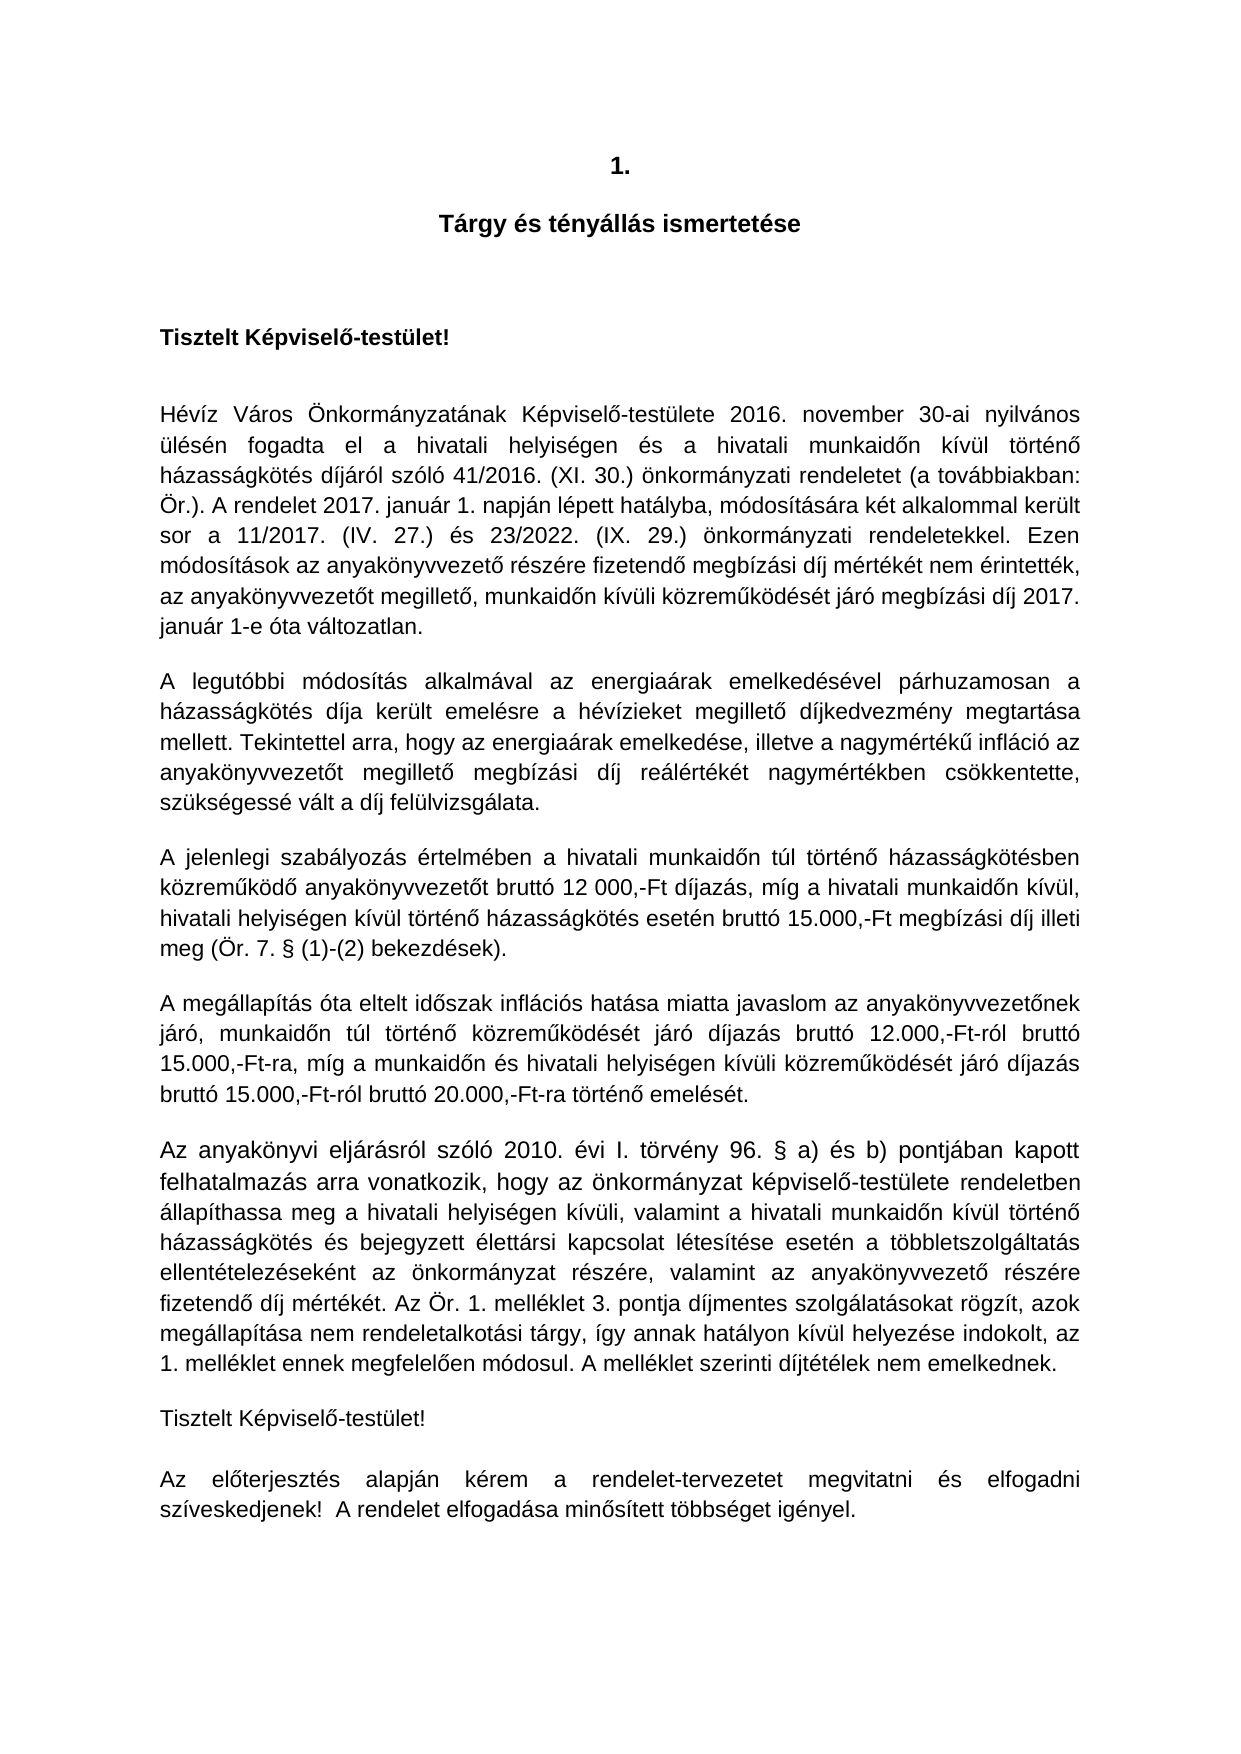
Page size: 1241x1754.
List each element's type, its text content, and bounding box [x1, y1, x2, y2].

text A jelenlegi szabályozás értelmében a hivatali munkaidőn túl történő házasságkötésben közreműködő anyakönyvvezetőt bruttó 12 000,-Ft díjazás, míg a hivatali munkaidőn kívül, hivatali helyiségen kívül történő házasságkötés esetén bruttó 15.000,-Ft megbízási díj illeti meg (Ör. 7. § (1)-(2) bekezdések). [159, 844, 1081, 961]
text Az anyakönyvi eljárásról szóló 2010. évi I. törvény 96. § a) és b) pontjában kapott felhatalmazás arra vonatkozik, hogy az önkormányzat képviselő-testülete rendeletben állapíthassa meg a hivatali helyiségen kívüli, valamint a hivatali munkaidőn kívül történő házasságkötés és bejegyzett élettársi kapcsolat létesítése esetén a többletszolgáltatás ellentételezéseként az önkormányzat részére, valamint az anyakönyvvezető részére fizetendő díj mértékét. Az Ör. 1. melléklet 3. pontja díjmentes szolgálatásokat rögzít, azok megállapítása nem rendeletalkotási tárgy, így annak hatályon kívül helyezése indokolt, az 1. melléklet ennek megfelelően módosul. A melléklet szerinti díjtétélek nem emelkednek. [159, 1158, 1081, 1376]
text Az előterjesztés alapján kérem a rendelet-tervezetet megvitatni és elfogadni szíveskedjenek! A rendelet elfogadása minősített többséget igényel. [159, 1466, 1081, 1522]
text A megállapítás óta eltelt időszak inflációs hatása miatta javaslom az anyakönyvvezetőnek járó, munkaidőn túl történő közreműködését járó díjazás bruttó 12.000,-Ft-ról bruttó 15.000,-Ft-ra, míg a munkaidőn és hivatali helyiségen kívüli közreműködését járó díjazás bruttó 15.000,-Ft-ról bruttó 20.000,-Ft-ra történő emelését. [159, 990, 1081, 1107]
text Hévíz Város Önkormányzatának Képviselő-testülete 2016. november 30-ai nyilvános ülésén fogadta el a hivatali helyiségen és a hivatali munkaidőn kívül történő házasságkötés díjáról szóló 41/2016. (XI. 30.) önkormányzati rendeletet (a továbbiakban: Ör.). A rendelet 2017. január 1. napján lépett hatályba, módosítására két alkalommal került sor a 11/2017. (IV. 27.) és 23/2022. (IX. 29.) önkormányzati rendeletekkel. Ezen módosítások az anyakönyvvezető részére fizetendő megbízási díj mértékét nem érintették, az anyakönyvvezetőt megillető, munkaidőn kívüli közreműködését járó megbízási díj 2017. január 1-e óta változatlan. [159, 401, 1081, 639]
text Tisztelt Képviselő-testület! [159, 324, 1081, 350]
text Tárgy és tényállás ismertetése [159, 209, 1081, 237]
text A legutóbbi módosítás alkalmával az energiaárak emelkedésével párhuzamosan a házasságkötés díja került emelésre a hévízieket megillető díjkedvezmény megtartása mellett. Tekintettel arra, hogy az energiaárak emelkedése, illetve a nagymértékű infláció az anyakönyvvezetőt megillető megbízási díj reálértékét nagymértékben csökkentette, szükségessé vált a díj felülvizsgálata. [159, 668, 1081, 815]
text 1. [159, 151, 1081, 180]
text Tisztelt Képviselő-testület! [159, 1405, 1081, 1432]
